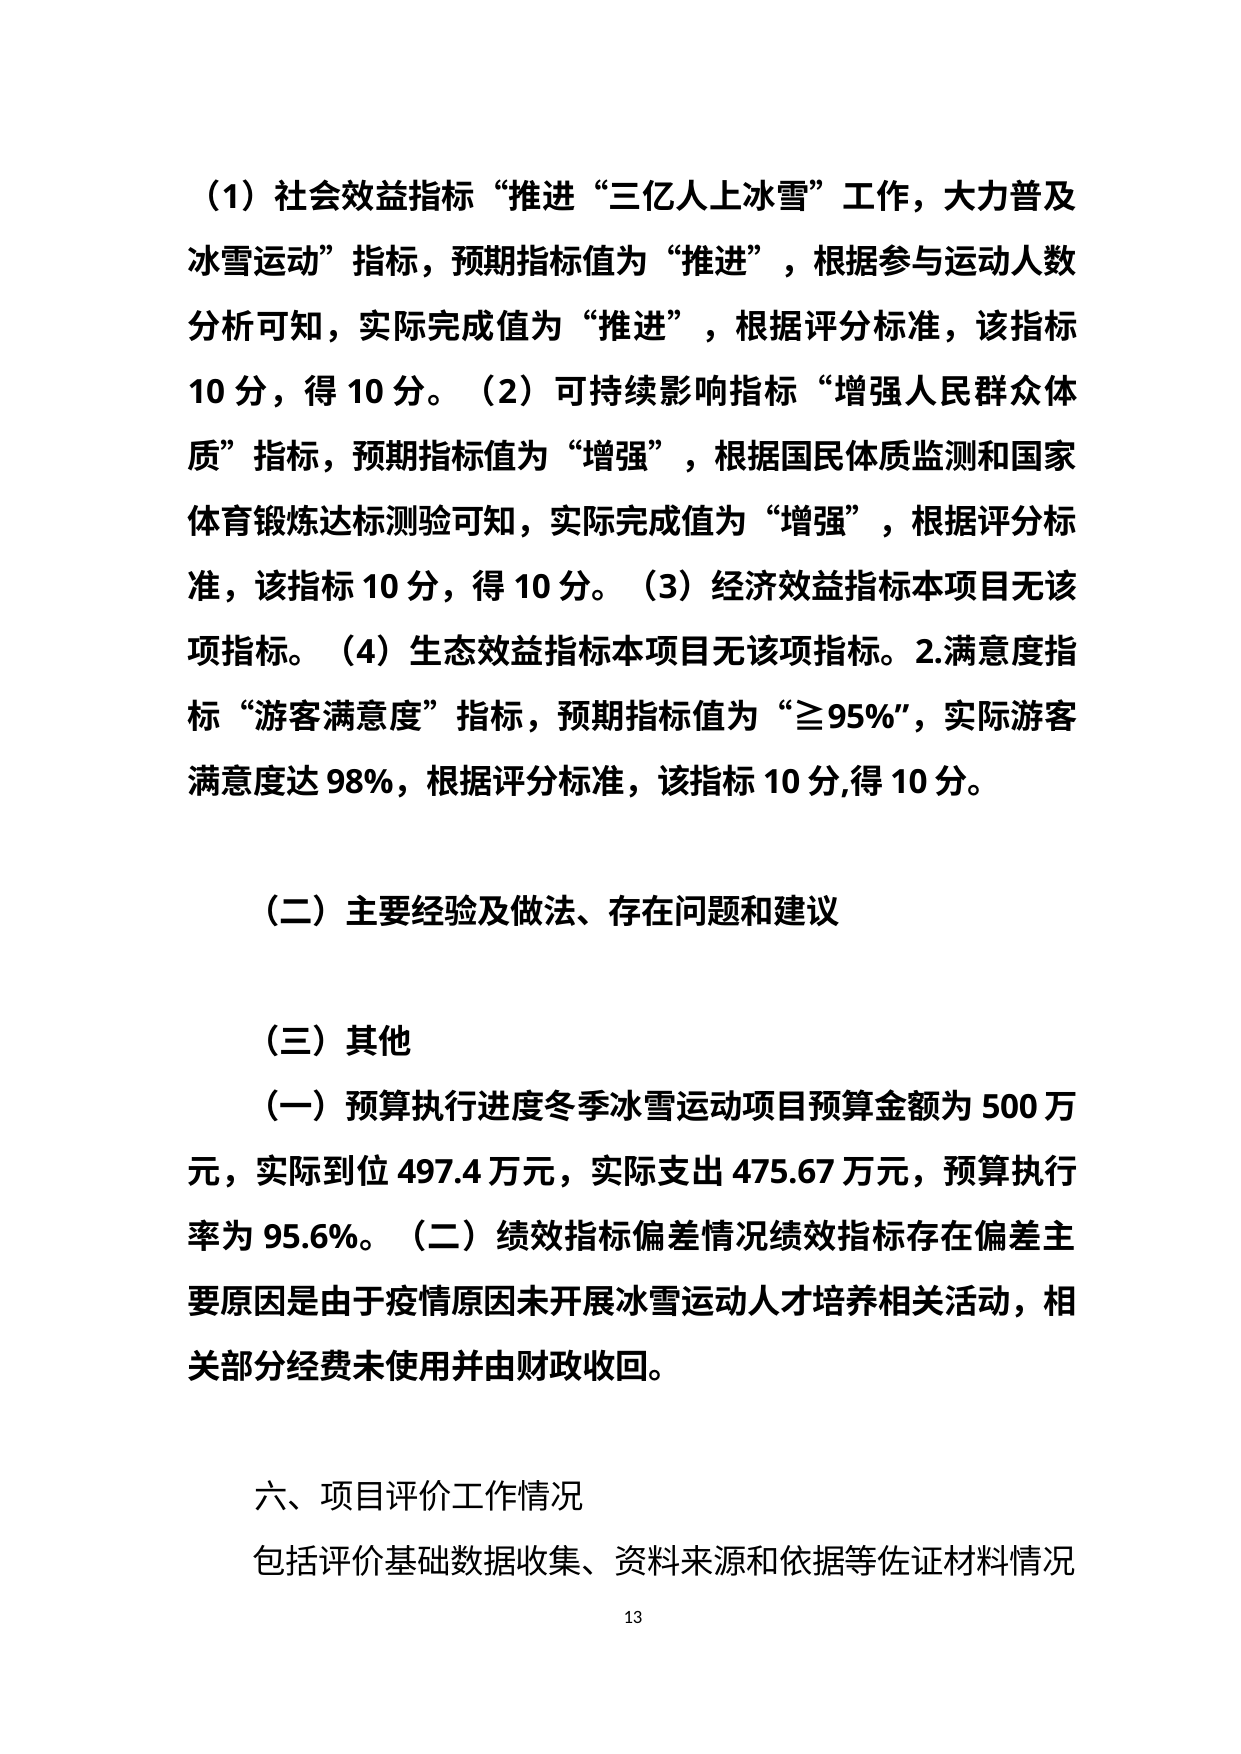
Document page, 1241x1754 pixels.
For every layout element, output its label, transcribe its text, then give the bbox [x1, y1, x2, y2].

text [187, 162, 1078, 812]
text （一）预算执行进度冬季冰雪运动项目预算金额为500万元，实际到位497.4万元，实际支出475.67万元，预算执行率为95.6%。（二）绩效指标偏差情况绩效指标存在偏差主要原因是由于疫情原因未开展冰雪运动人才培养相关活动，相关部分经费未使用并由财政收回。 [187, 1072, 1078, 1397]
text （三）其他 [187, 1007, 1078, 1072]
text （二）主要经验及做法、存在问题和建议 [187, 877, 1078, 942]
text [187, 1527, 1078, 1592]
text 六、项目评价工作情况 [187, 1462, 1078, 1527]
